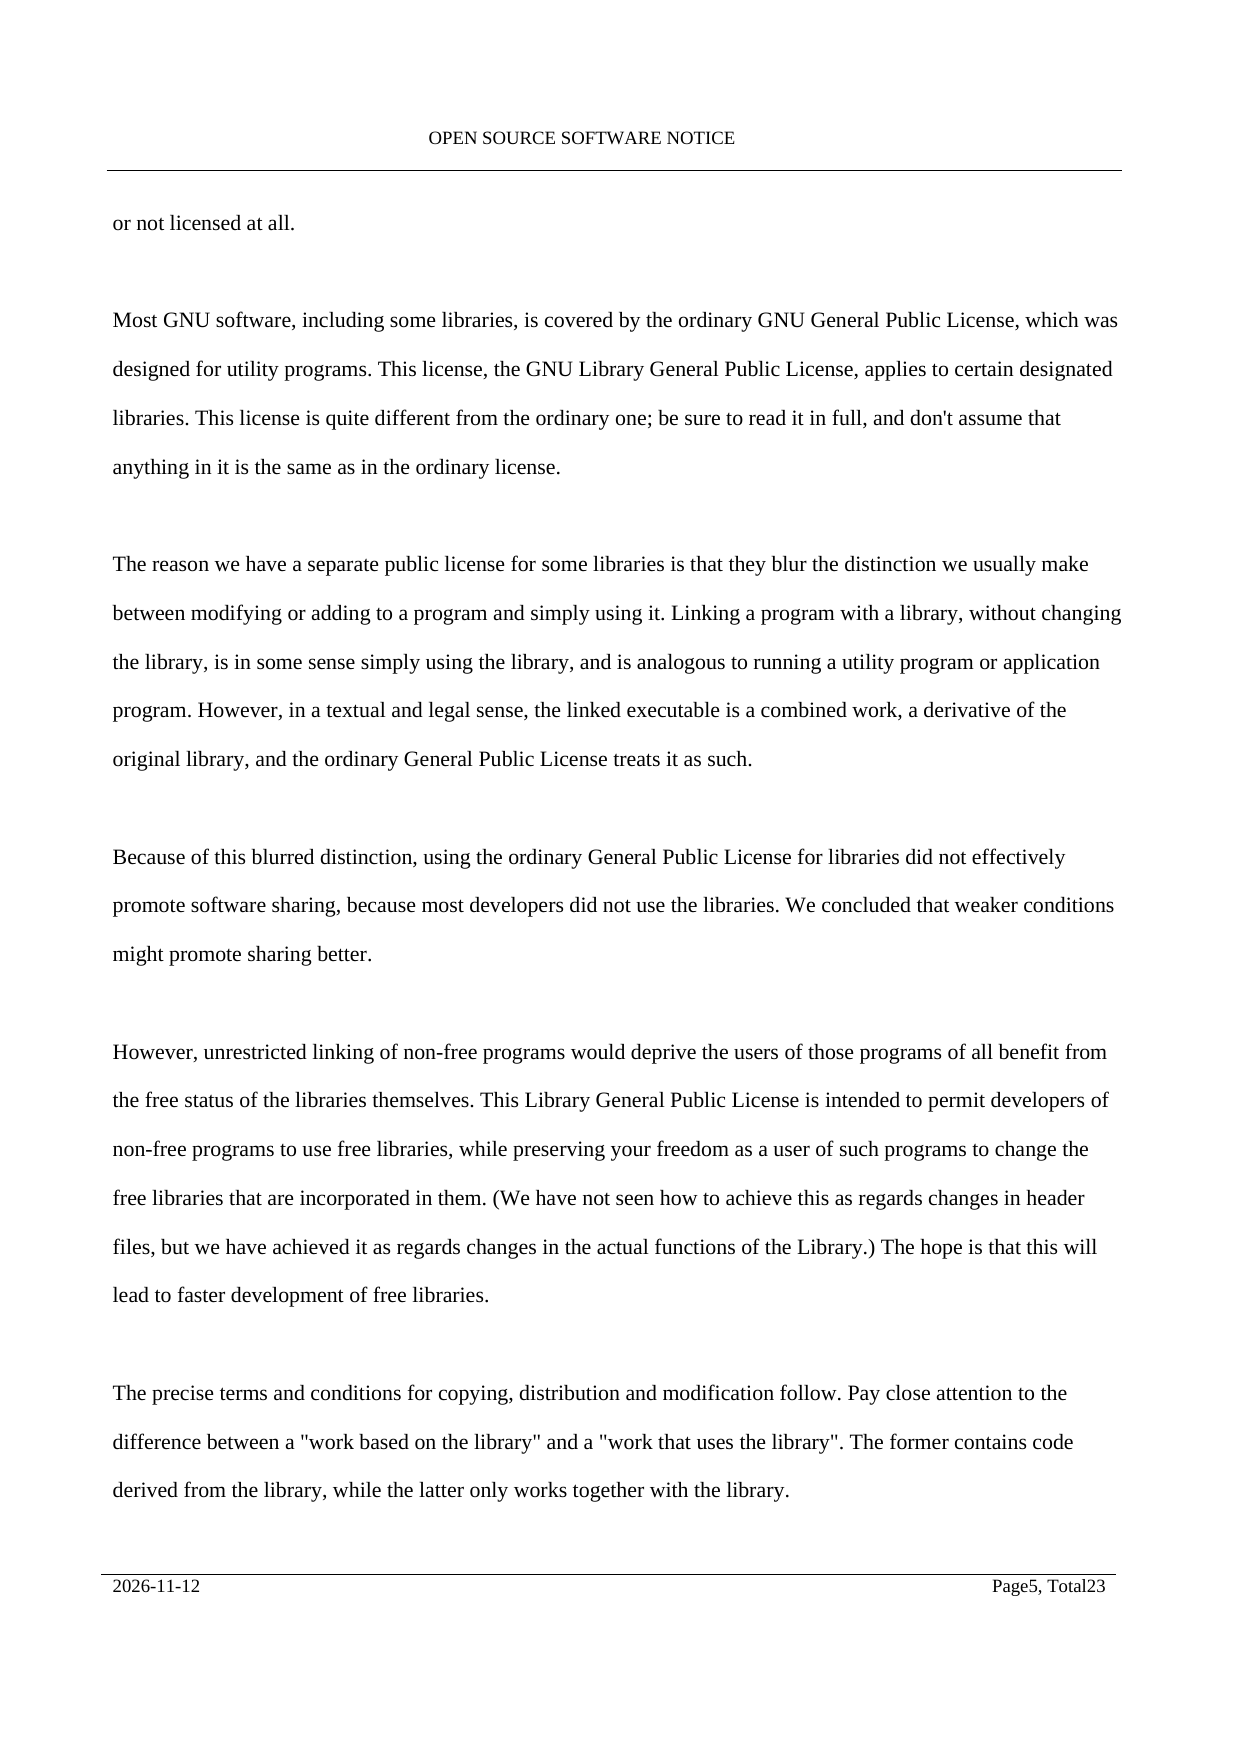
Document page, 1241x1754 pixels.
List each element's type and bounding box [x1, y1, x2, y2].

text [112, 206, 1128, 1506]
